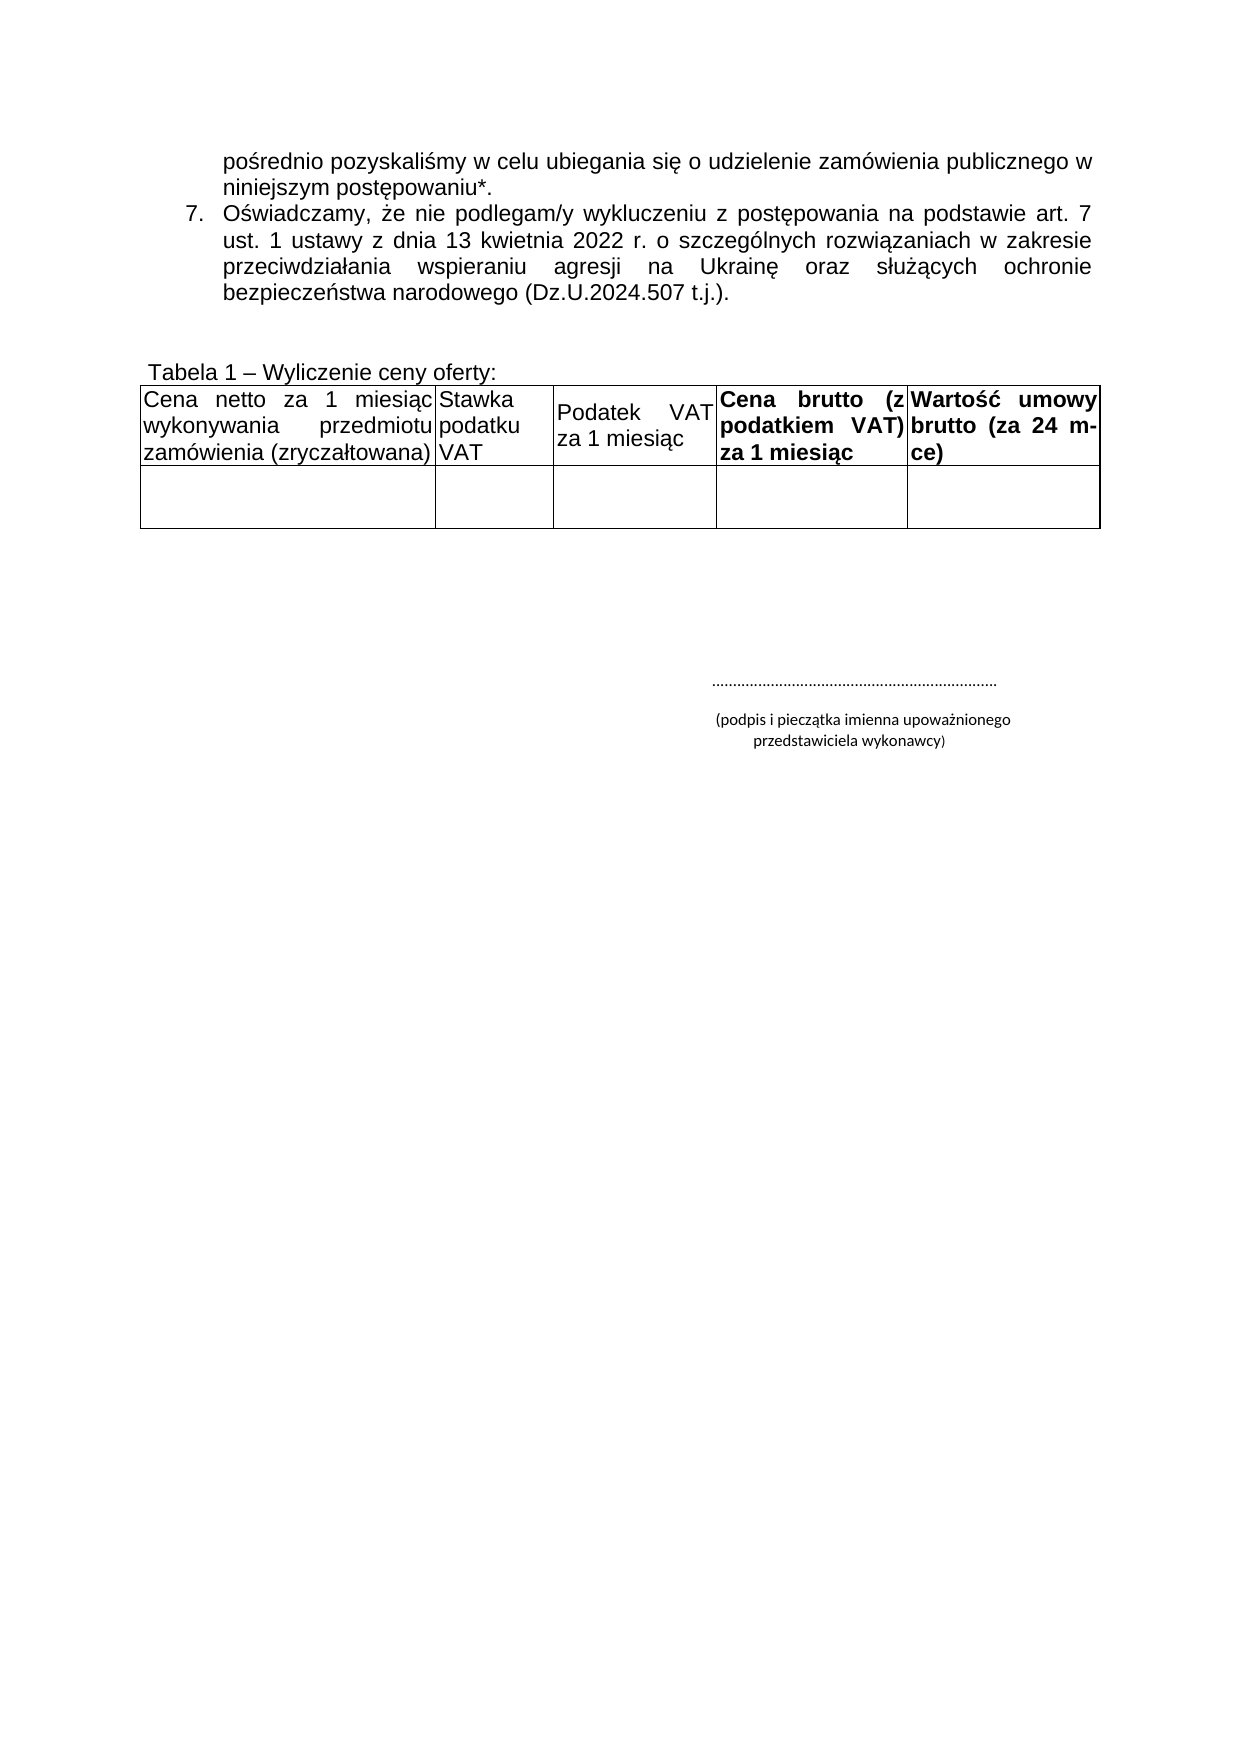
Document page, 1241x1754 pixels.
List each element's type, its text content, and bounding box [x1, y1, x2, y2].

table_header Stawka podatku VAT [436, 386, 553, 465]
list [185, 148, 1093, 200]
table_header Cena netto za 1 miesiąc wykonywania przedmiotu zamówienia (zryczałtowana) [141, 386, 435, 465]
table_header Podatek VAT za 1 miesiąc [554, 386, 716, 465]
table_header Cena brutto (z podatkiem VAT) za 1 miesiąc [717, 386, 907, 465]
table_cell [717, 466, 907, 528]
text Tabela 1 – Wyliczenie ceny oferty: [148, 358, 1093, 385]
table_cell [554, 466, 716, 528]
table_cell [436, 466, 553, 528]
list Oświadczamy, że nie podlegam/y wykluczeniu z postępowania na podstawie art. 7 ust. 1 ustawy z dnia 13 kwietnia 2022 r. o szczególnych rozwiązaniach w zakresie przeciwdziałania wspieraniu agresji na Ukrainę oraz służących ochronie bezpieczeństwa narodowego (Dz.U.2024.507 t.j.). [185, 200, 1093, 306]
table_header Wartość umowy brutto (za 24 m-ce) [908, 386, 1099, 465]
table_cell [141, 466, 435, 528]
table_cell [908, 466, 1099, 528]
